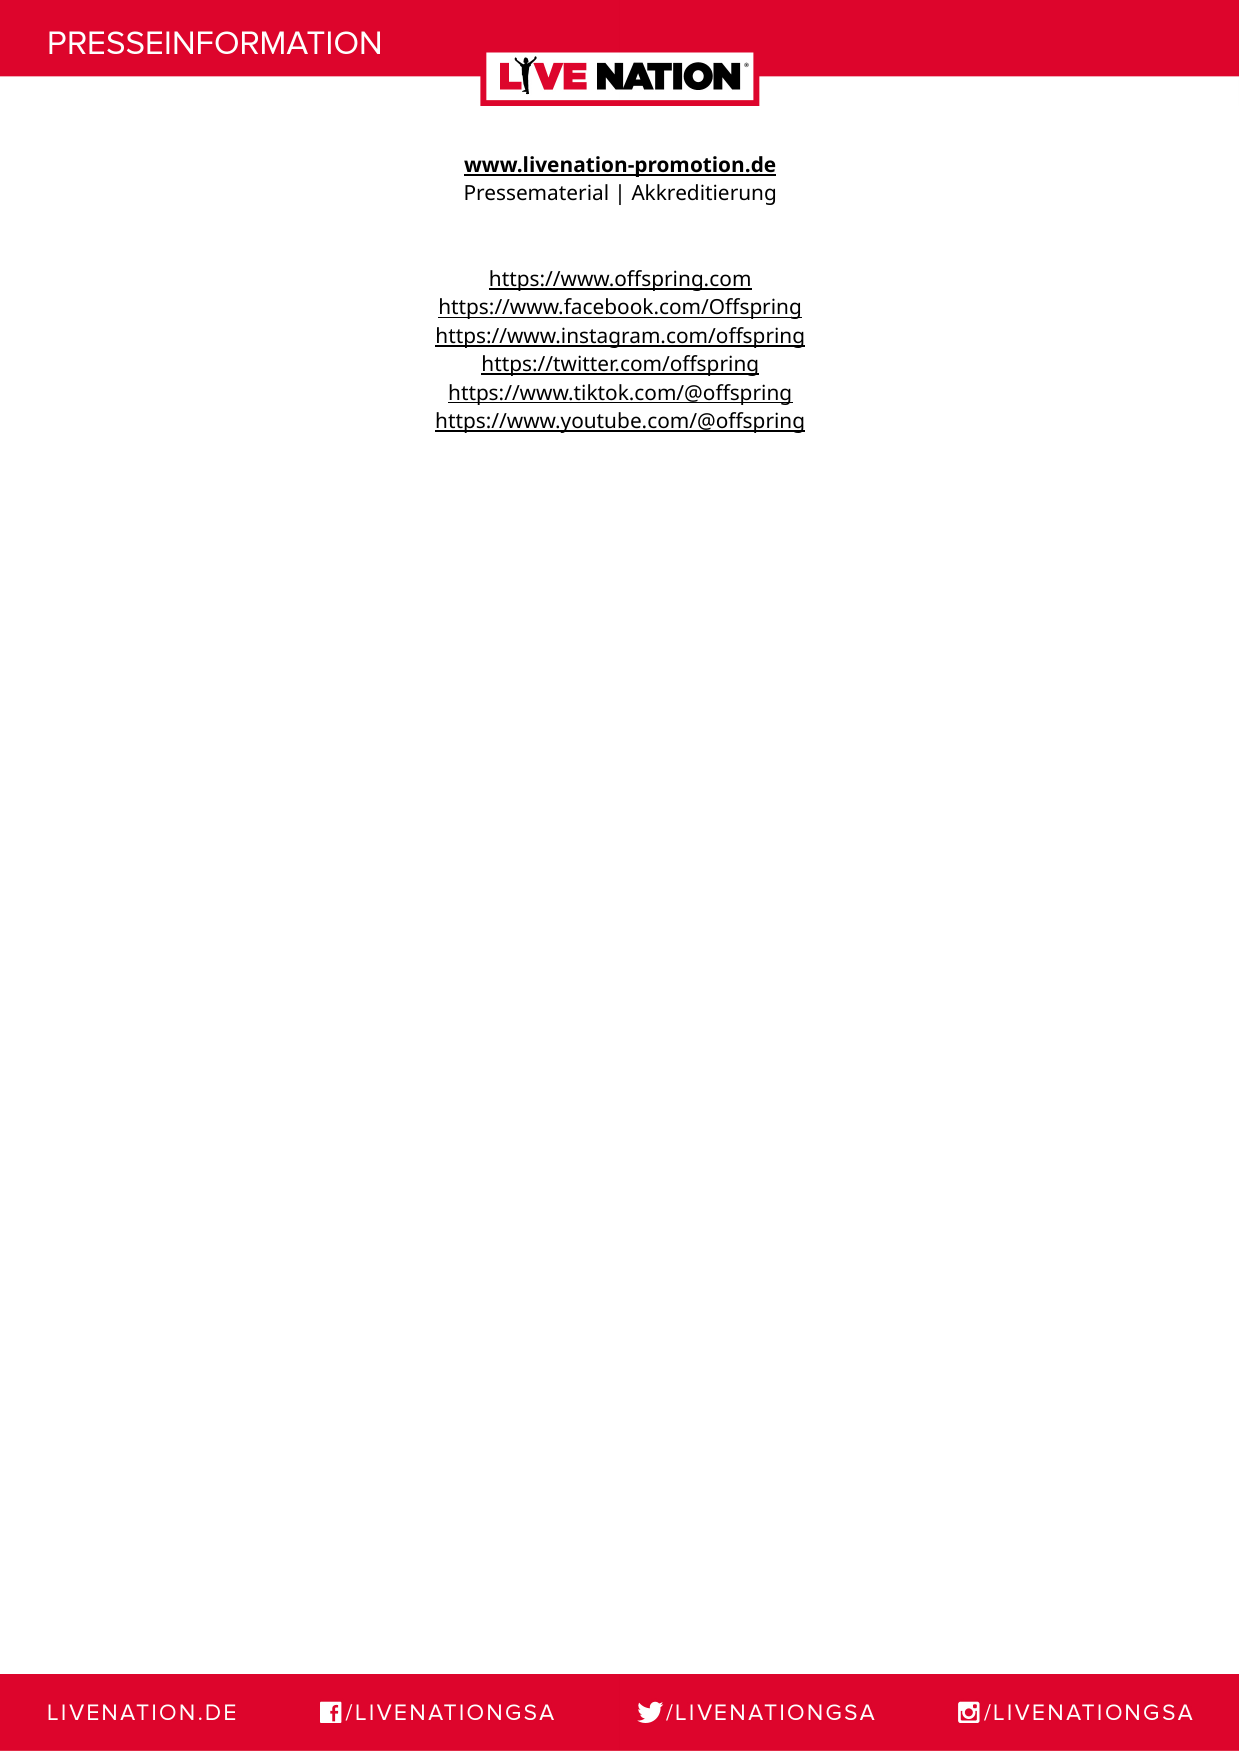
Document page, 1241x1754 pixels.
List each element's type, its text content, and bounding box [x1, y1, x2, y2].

text https://www.youtube.com/@offspring [150, 406, 1090, 435]
picture [0, 0, 1239, 106]
text Pressematerial | Akkreditierung [150, 178, 1090, 207]
picture [0, 1674, 1239, 1751]
text www.livenation-promotion.de [150, 150, 1090, 178]
text https://www.instagram.com/offspring [150, 321, 1090, 349]
text https://www.facebook.com/Offspring [150, 292, 1090, 321]
text https://twitter.com/offspring [150, 349, 1090, 378]
text https://www.offspring.com [150, 264, 1090, 292]
text https://www.tiktok.com/@offspring [150, 378, 1090, 406]
